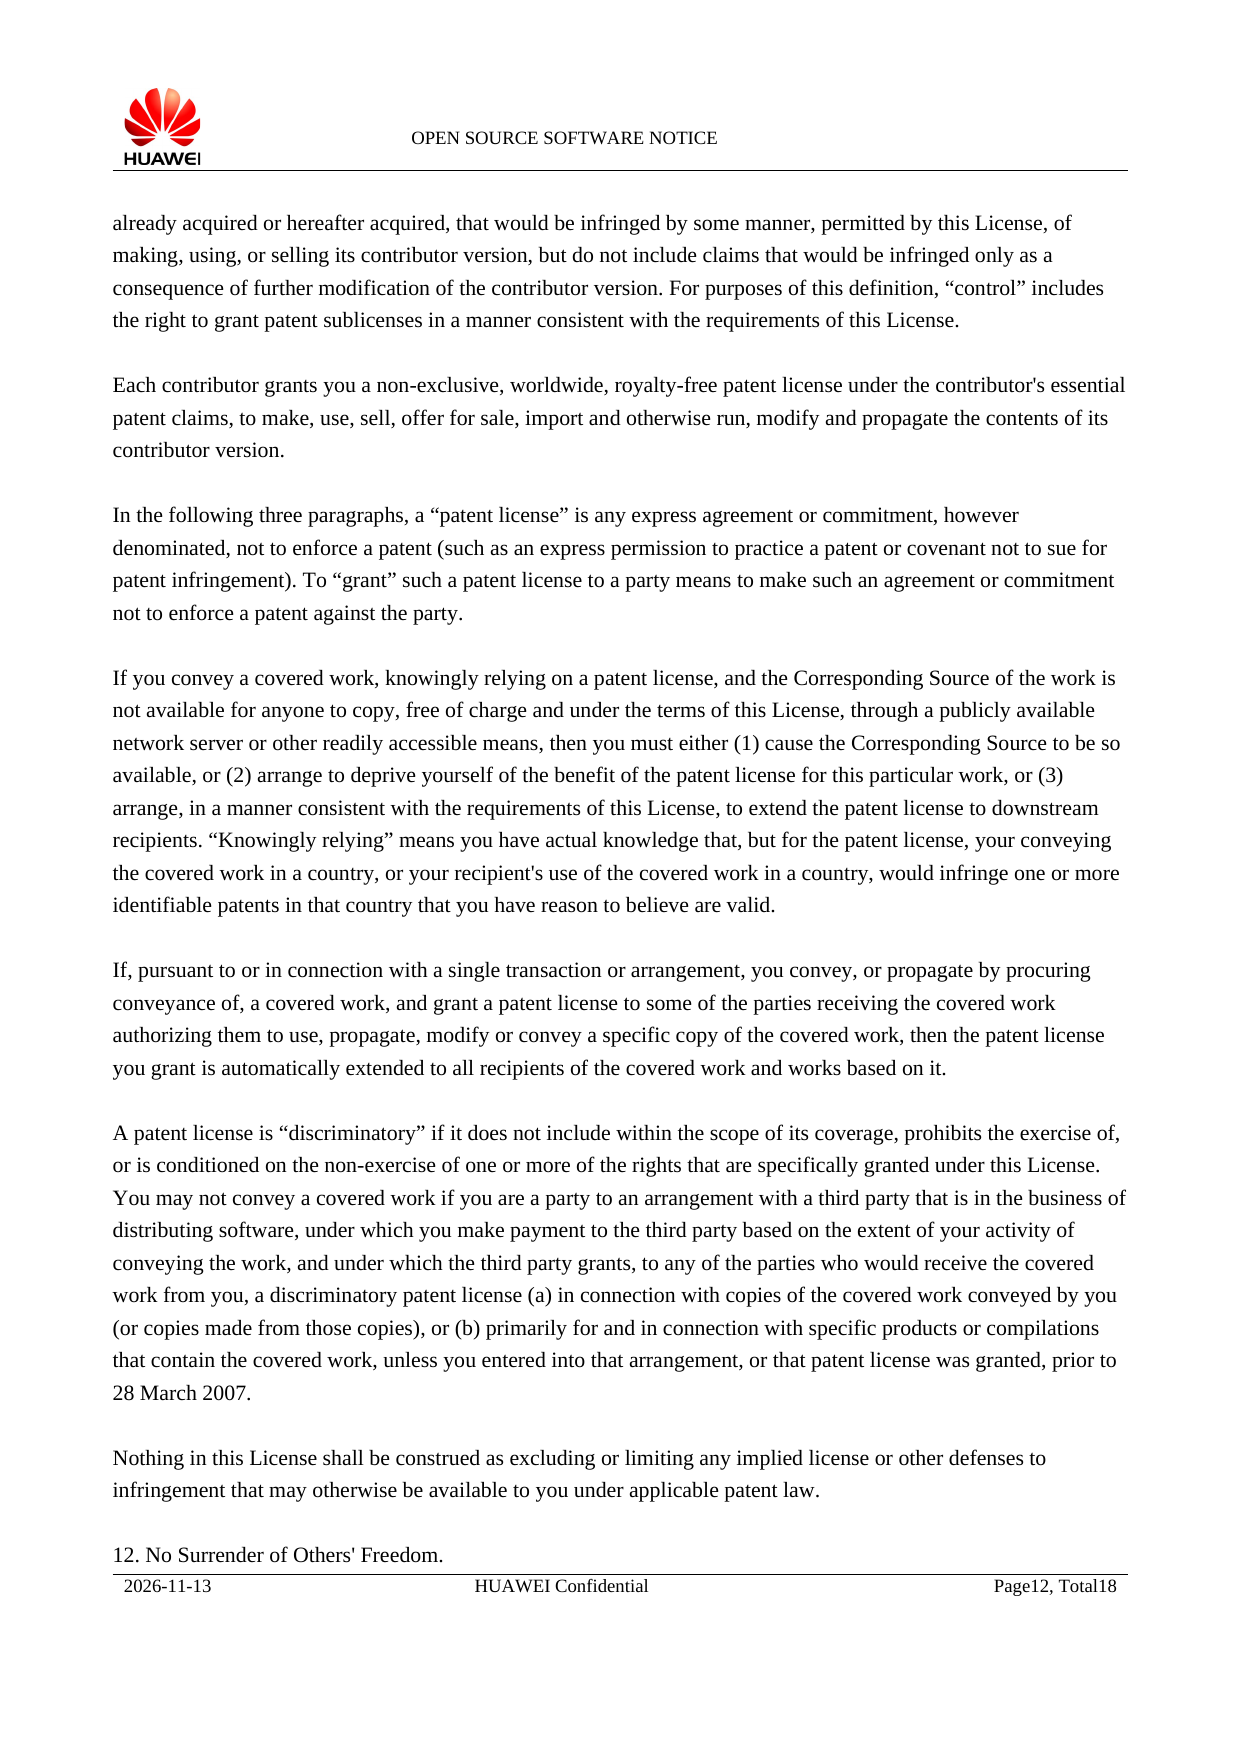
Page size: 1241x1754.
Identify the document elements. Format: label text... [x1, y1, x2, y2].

picture [124, 88, 201, 165]
